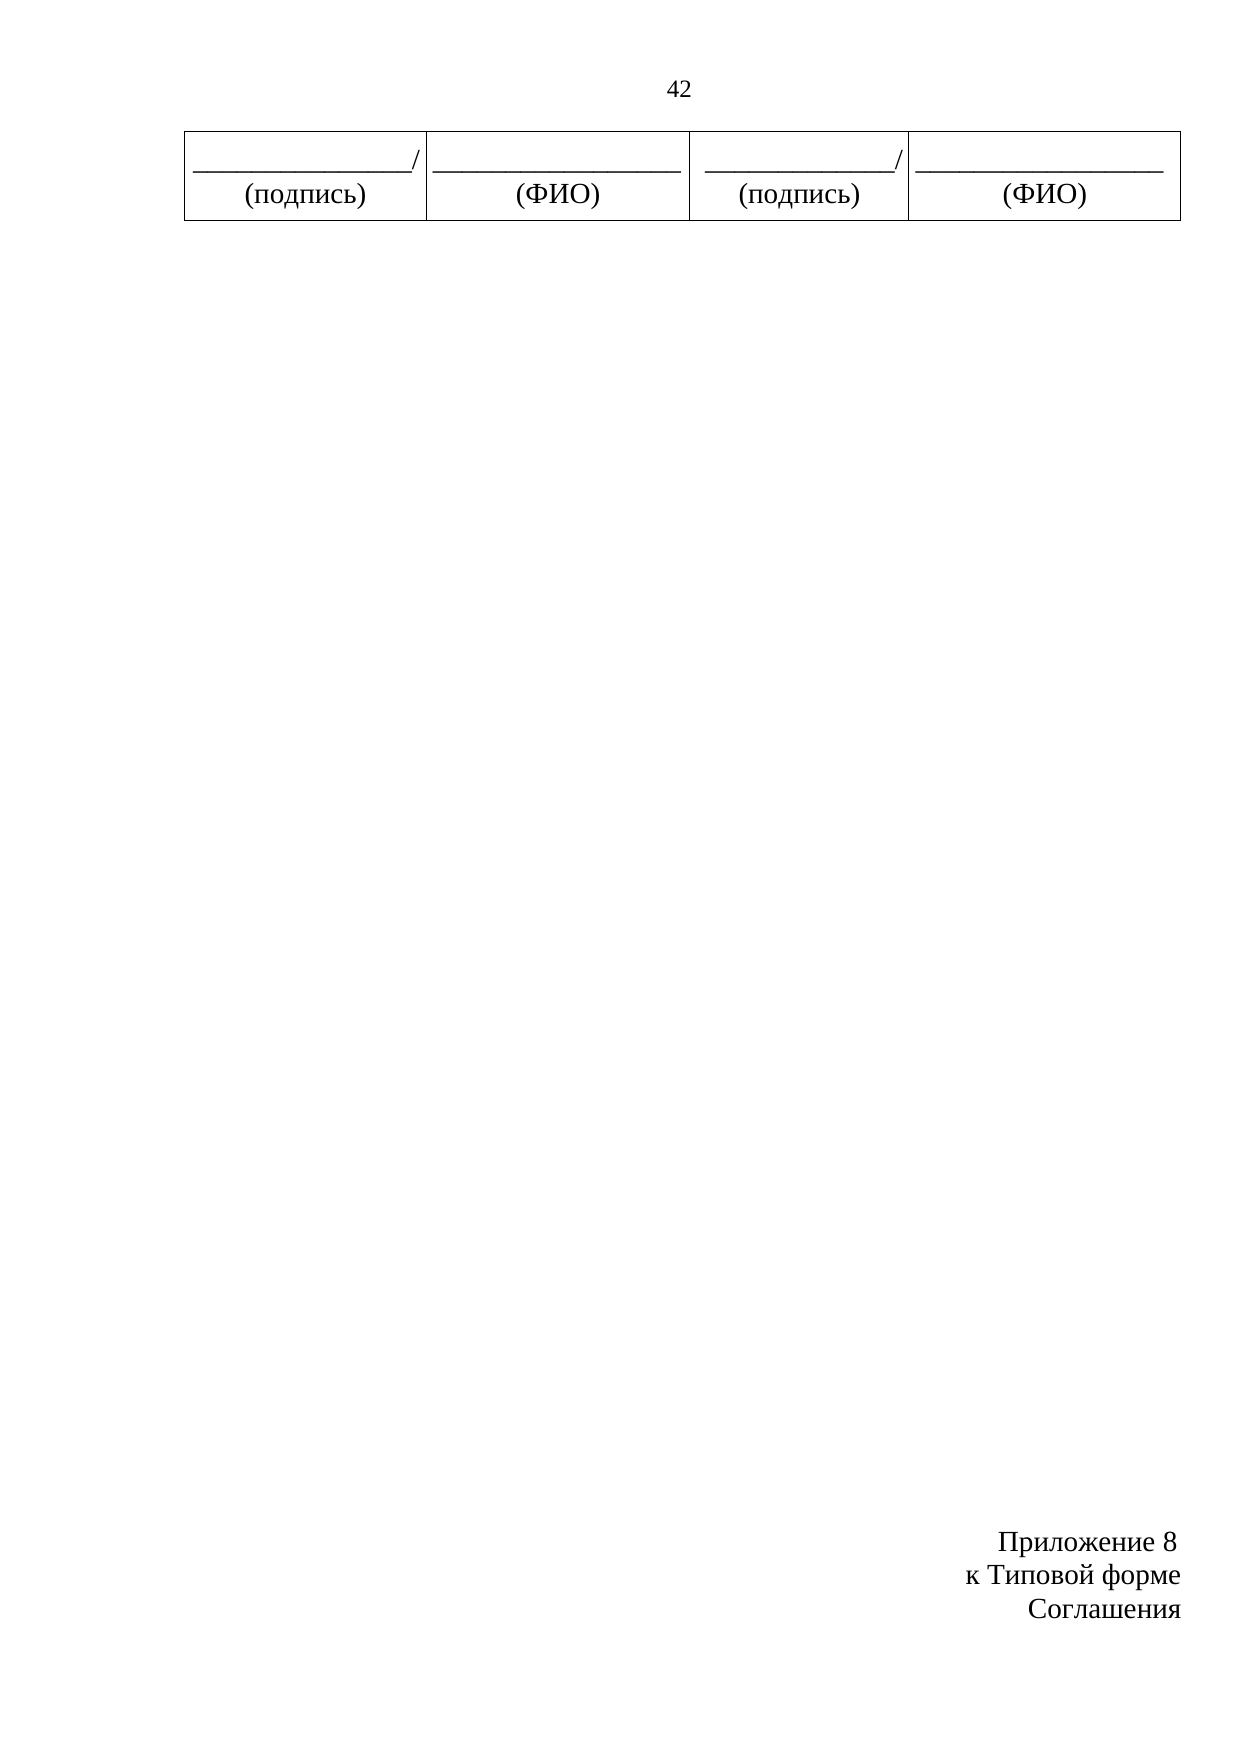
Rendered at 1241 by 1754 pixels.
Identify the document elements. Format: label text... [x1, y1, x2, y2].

text Приложение 8 [177, 1524, 1181, 1557]
text к Типовой форме [177, 1557, 1181, 1591]
table_cell _______________/ (подпись) [185, 132, 426, 220]
table_cell _________________ (ФИО) [909, 132, 1180, 220]
text Соглашения [177, 1591, 1181, 1624]
table_cell _____________/ (подпись) [690, 132, 908, 220]
table_cell _________________ (ФИО) [427, 132, 689, 220]
